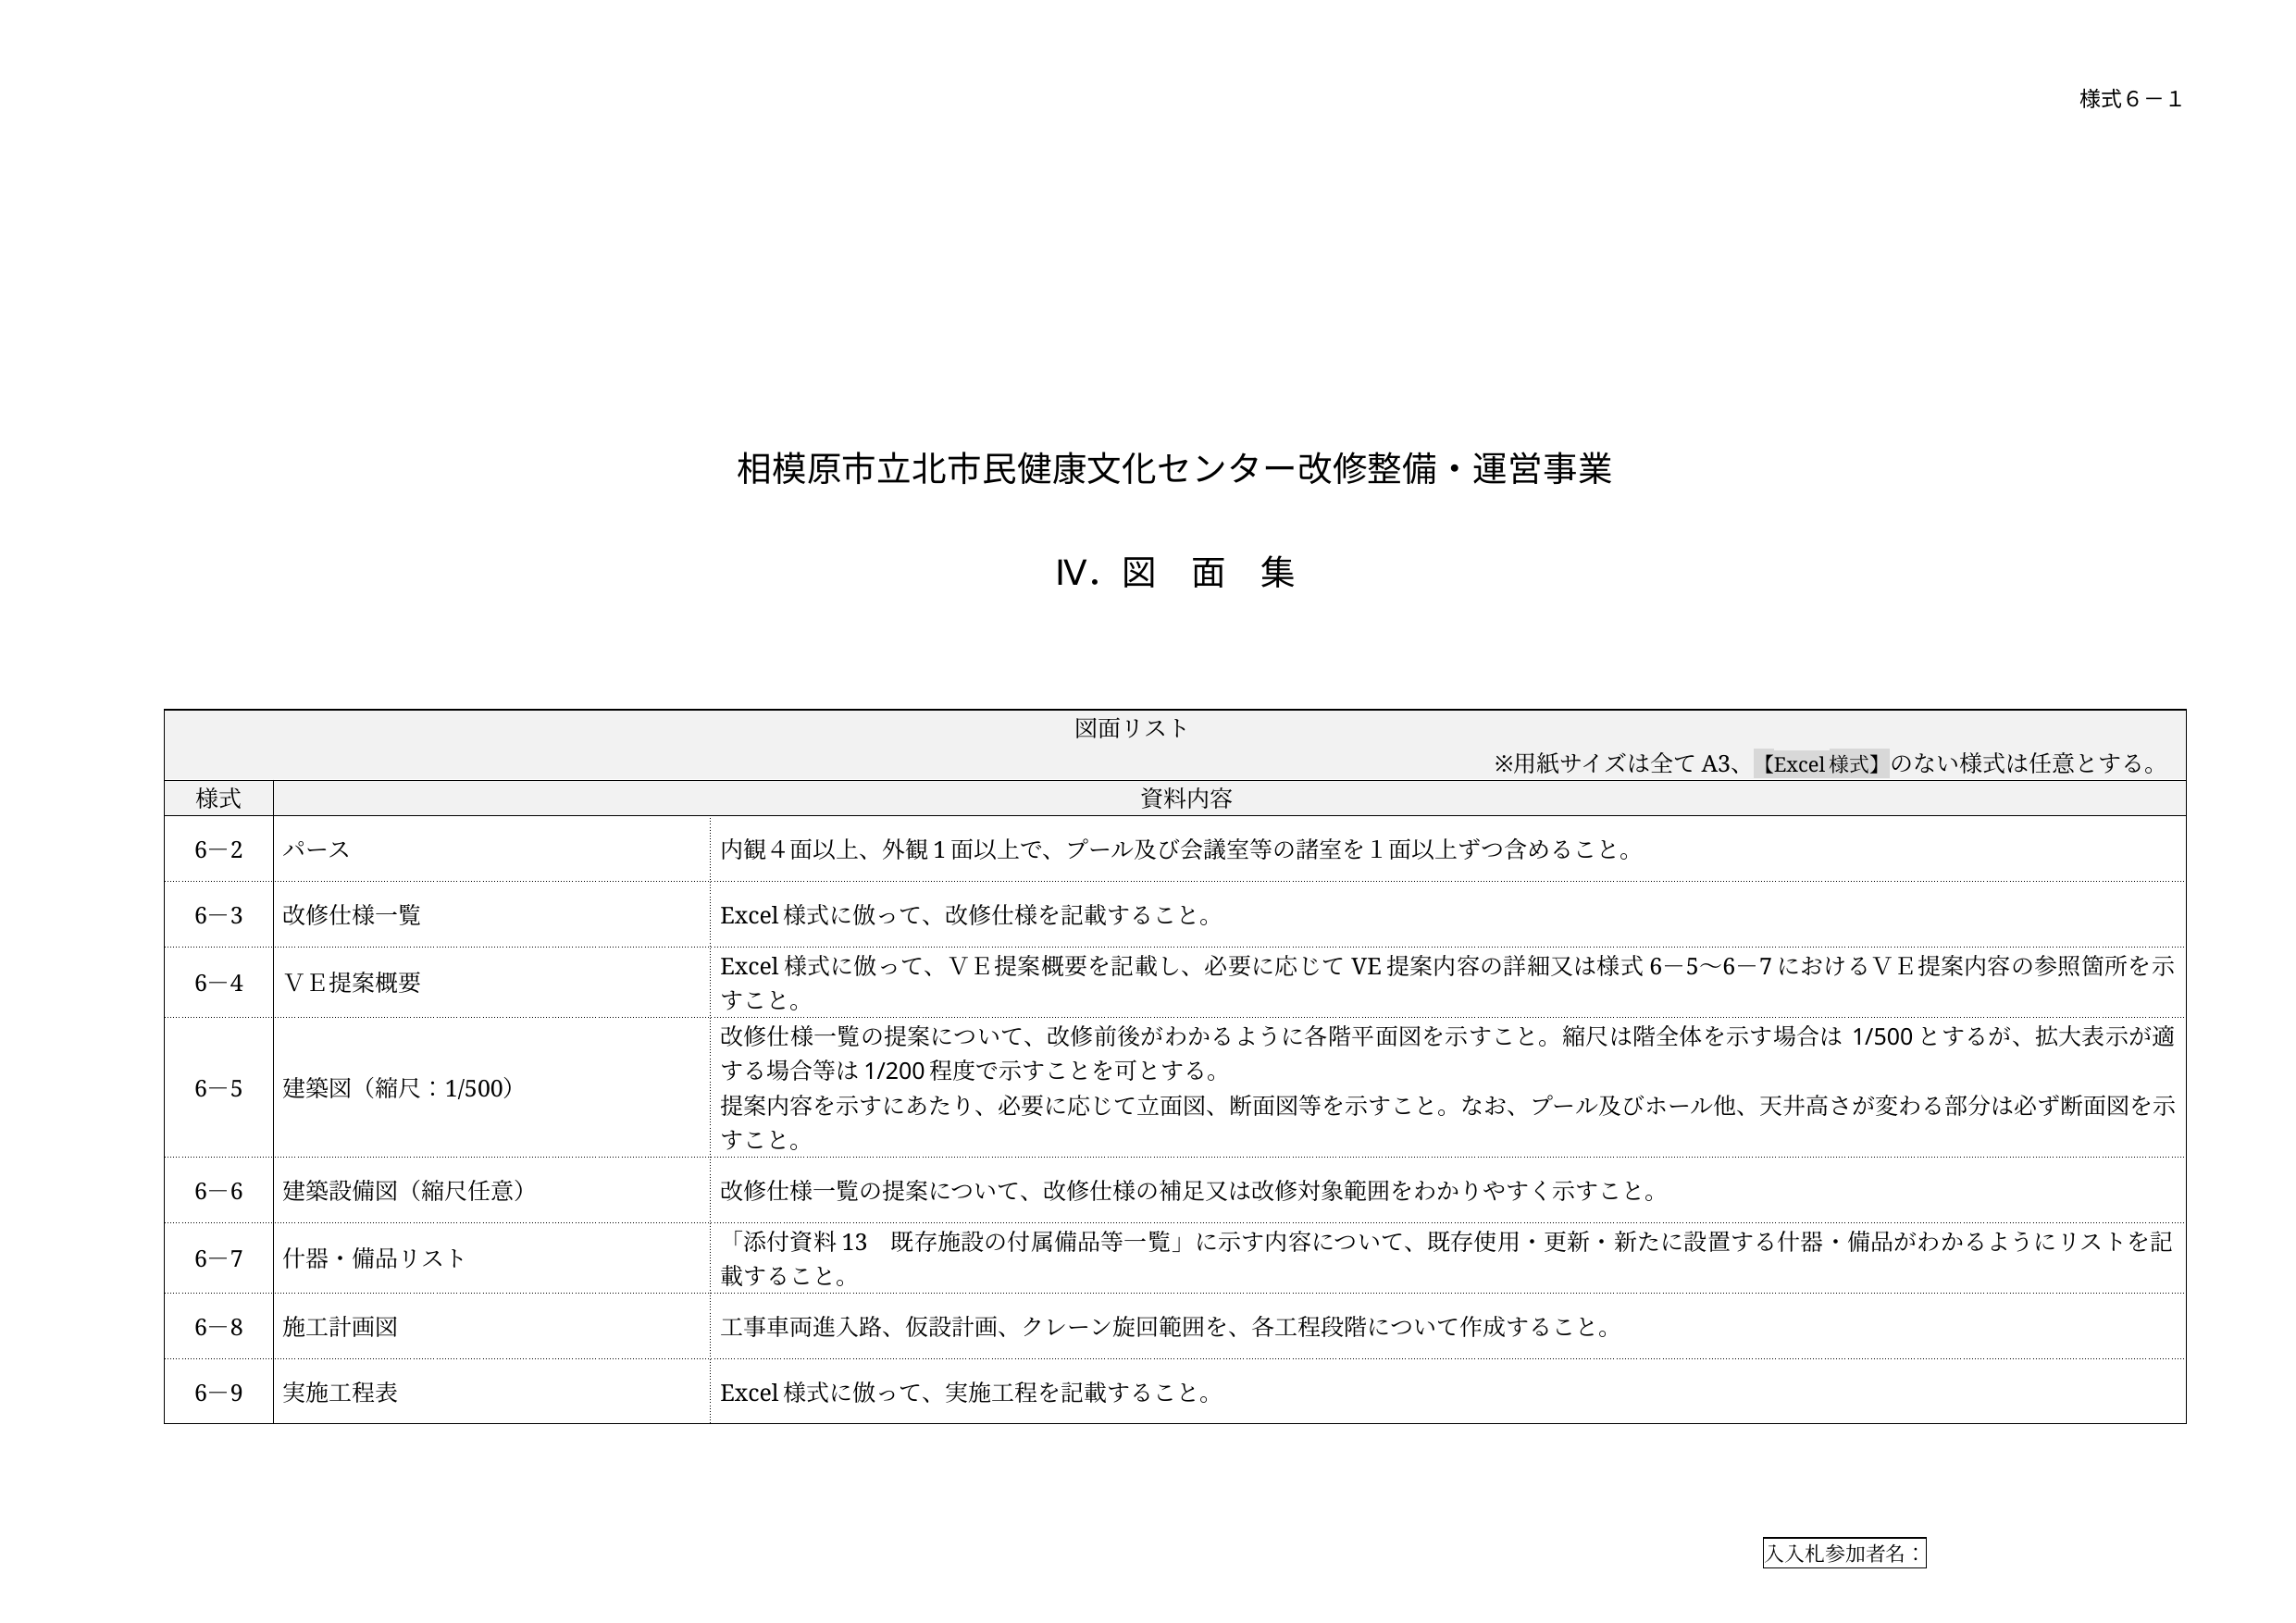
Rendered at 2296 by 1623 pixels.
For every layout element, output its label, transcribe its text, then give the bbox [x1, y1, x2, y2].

table_cell 6－8 [165, 1293, 273, 1357]
table_cell 6－5 [165, 1017, 273, 1157]
text Ⅳ．図 面 集 [164, 536, 2186, 605]
table_cell 什器・備品リスト [274, 1222, 711, 1293]
table_cell 資料内容 [274, 781, 2186, 815]
table_cell パース [274, 816, 711, 881]
table_cell 建築設備図（縮尺任意） [274, 1157, 711, 1222]
table_cell 工事車両進入路、仮設計画、クレーン旋回範囲を、各工程段階について作成すること。 [711, 1293, 2186, 1357]
table_cell 6－2 [165, 816, 273, 881]
table_cell 6－4 [165, 947, 273, 1017]
table_cell 6－9 [165, 1358, 273, 1423]
table_cell 内観４面以上、外観1面以上で、プール及び会議室等の諸室を１面以上ずつ含めること。 [711, 816, 2186, 881]
table_cell Excel様式に倣って、実施工程を記載すること。 [711, 1358, 2186, 1423]
table_cell Excel様式に倣って、改修仕様を記載すること。 [711, 881, 2186, 947]
table_cell 改修仕様一覧 [274, 881, 711, 947]
table_header 図面リスト ※用紙サイズは全てA3、【Excel様式】のない様式は任意とする。 [165, 711, 2186, 779]
table_cell 「添付資料13 既存施設の付属備品等一覧」に示す内容について、既存使用・更新・新たに設置する什器・備品がわかるようにリストを記載すること。 [711, 1222, 2186, 1293]
table_cell ＶＥ提案概要 [274, 947, 711, 1017]
table_cell 6－6 [165, 1157, 273, 1222]
table_cell 実施工程表 [274, 1358, 711, 1423]
table_cell 改修仕様一覧の提案について、改修前後がわかるように各階平面図を示すこと。縮尺は階全体を示す場合は1/500とするが、拡大表示が適する場合等は1/200程度で示すことを可とする。 提案内容を示すにあたり、必要に応じて立面図、断面図等を示すこと。なお、プール及びホール他、天井高さが変わる部分は必ず断面図を示すこと。 [711, 1017, 2186, 1157]
text 相模原市立北市民健康文化センター改修整備・運営事業 [164, 431, 2186, 501]
table_cell 施工計画図 [274, 1293, 711, 1357]
table_cell 6－3 [165, 881, 273, 947]
table_cell 6－7 [165, 1222, 273, 1293]
table_cell 様式 [165, 781, 273, 815]
table_cell Excel様式に倣って、ＶＥ提案概要を記載し、必要に応じてVE提案内容の詳細又は様式6－5～6－7におけるＶＥ提案内容の参照箇所を示すこと。 [711, 947, 2186, 1017]
table_cell 建築図（縮尺：1/500） [274, 1017, 711, 1157]
table_cell 改修仕様一覧の提案について、改修仕様の補足又は改修対象範囲をわかりやすく示すこと。 [711, 1157, 2186, 1222]
